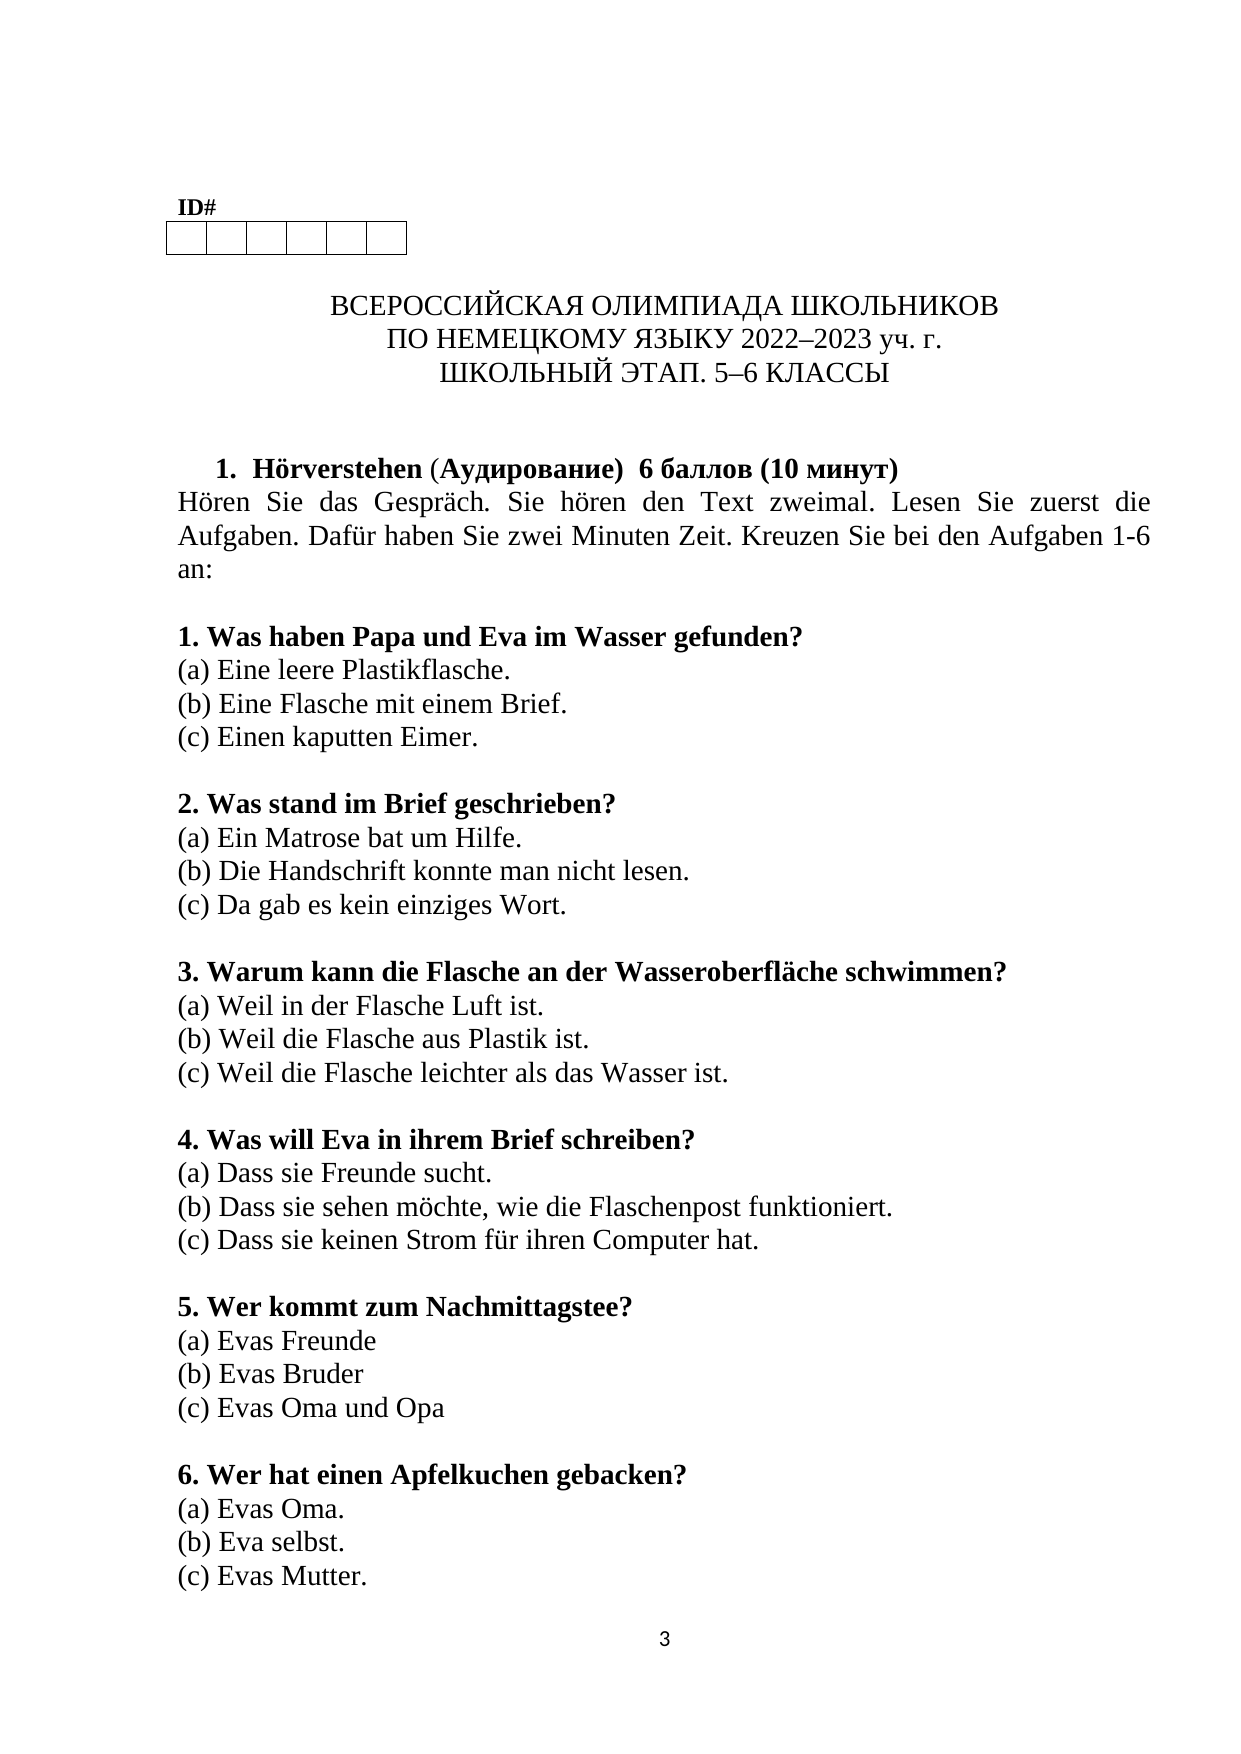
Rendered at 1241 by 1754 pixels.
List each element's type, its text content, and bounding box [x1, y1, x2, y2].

text (b) Eva selbst. [177, 1524, 1152, 1558]
text (a) Eine leere Plastikflasche. [177, 652, 1152, 686]
text 4. Was will Eva in ihrem Brief schreiben? [177, 1122, 1152, 1155]
text (a) Weil in der Flasche Luft ist. [177, 988, 1152, 1021]
table_header [327, 222, 366, 253]
text Hören Sie das Gespräch. Sie hören den Text zweimal. Lesen Sie zuerst die Aufgaben. Dafür haben Sie zwei Minuten Zeit. Kreuzen Sie bei den Aufgaben 1-6 an: [177, 484, 1152, 585]
table_header [287, 222, 326, 253]
text (c) Einen kaputten Eimer. [177, 719, 1152, 753]
text ПО НЕМЕЦКОМУ ЯЗЫКУ 2022–2023 уч. г. [177, 322, 1152, 355]
text (c) Dass sie keinen Strom für ihren Computer hat. [177, 1222, 1152, 1256]
text (a) Dass sie Freunde sucht. [177, 1155, 1152, 1189]
text (c) Evas Mutter. [177, 1558, 1152, 1591]
table_header [167, 222, 206, 253]
text (b) Dass sie sehen möchte, wie die Flaschenpost funktioniert. [177, 1189, 1152, 1222]
text 2. Was stand im Brief geschrieben? [177, 786, 1152, 820]
text 6. Wer hat einen Apfelkuchen gebacken? [177, 1457, 1152, 1491]
text (a) Ein Matrose bat um Hilfe. [177, 820, 1152, 853]
text (c) Evas Oma und Opa [177, 1390, 1152, 1424]
text (c) Da gab es kein einziges Wort. [177, 887, 1152, 921]
text 3. Warum kann die Flasche an der Wasseroberfläche schwimmen? [177, 954, 1152, 988]
text 1. Was haben Papa und Eva im Wasser gefunden? [177, 619, 1152, 652]
list Hörverstehen (Аудирование) 6 баллов (10 минут) [215, 451, 1152, 484]
table_header [207, 222, 246, 253]
text (b) Weil die Flasche aus Plastik ist. [177, 1021, 1152, 1055]
text (b) Eine Flasche mit einem Brief. [177, 686, 1152, 719]
text 5. Wer kommt zum Nachmittagstee? [177, 1289, 1152, 1323]
text (b) Die Handschrift konnte man nicht lesen. [177, 853, 1152, 887]
text ID# [177, 193, 1152, 221]
text (a) Evas Freunde [177, 1323, 1152, 1357]
table_header [247, 222, 286, 253]
text ШКОЛЬНЫЙ ЭТАП. 5–6 КЛАССЫ [177, 355, 1152, 389]
text (c) Weil die Flasche leichter als das Wasser ist. [177, 1055, 1152, 1088]
text (b) Evas Bruder [177, 1357, 1152, 1390]
table_header [367, 222, 406, 253]
text (a) Evas Oma. [177, 1491, 1152, 1524]
text ВСЕРОССИЙСКАЯ ОЛИМПИАДА ШКОЛЬНИКОВ [177, 288, 1152, 322]
